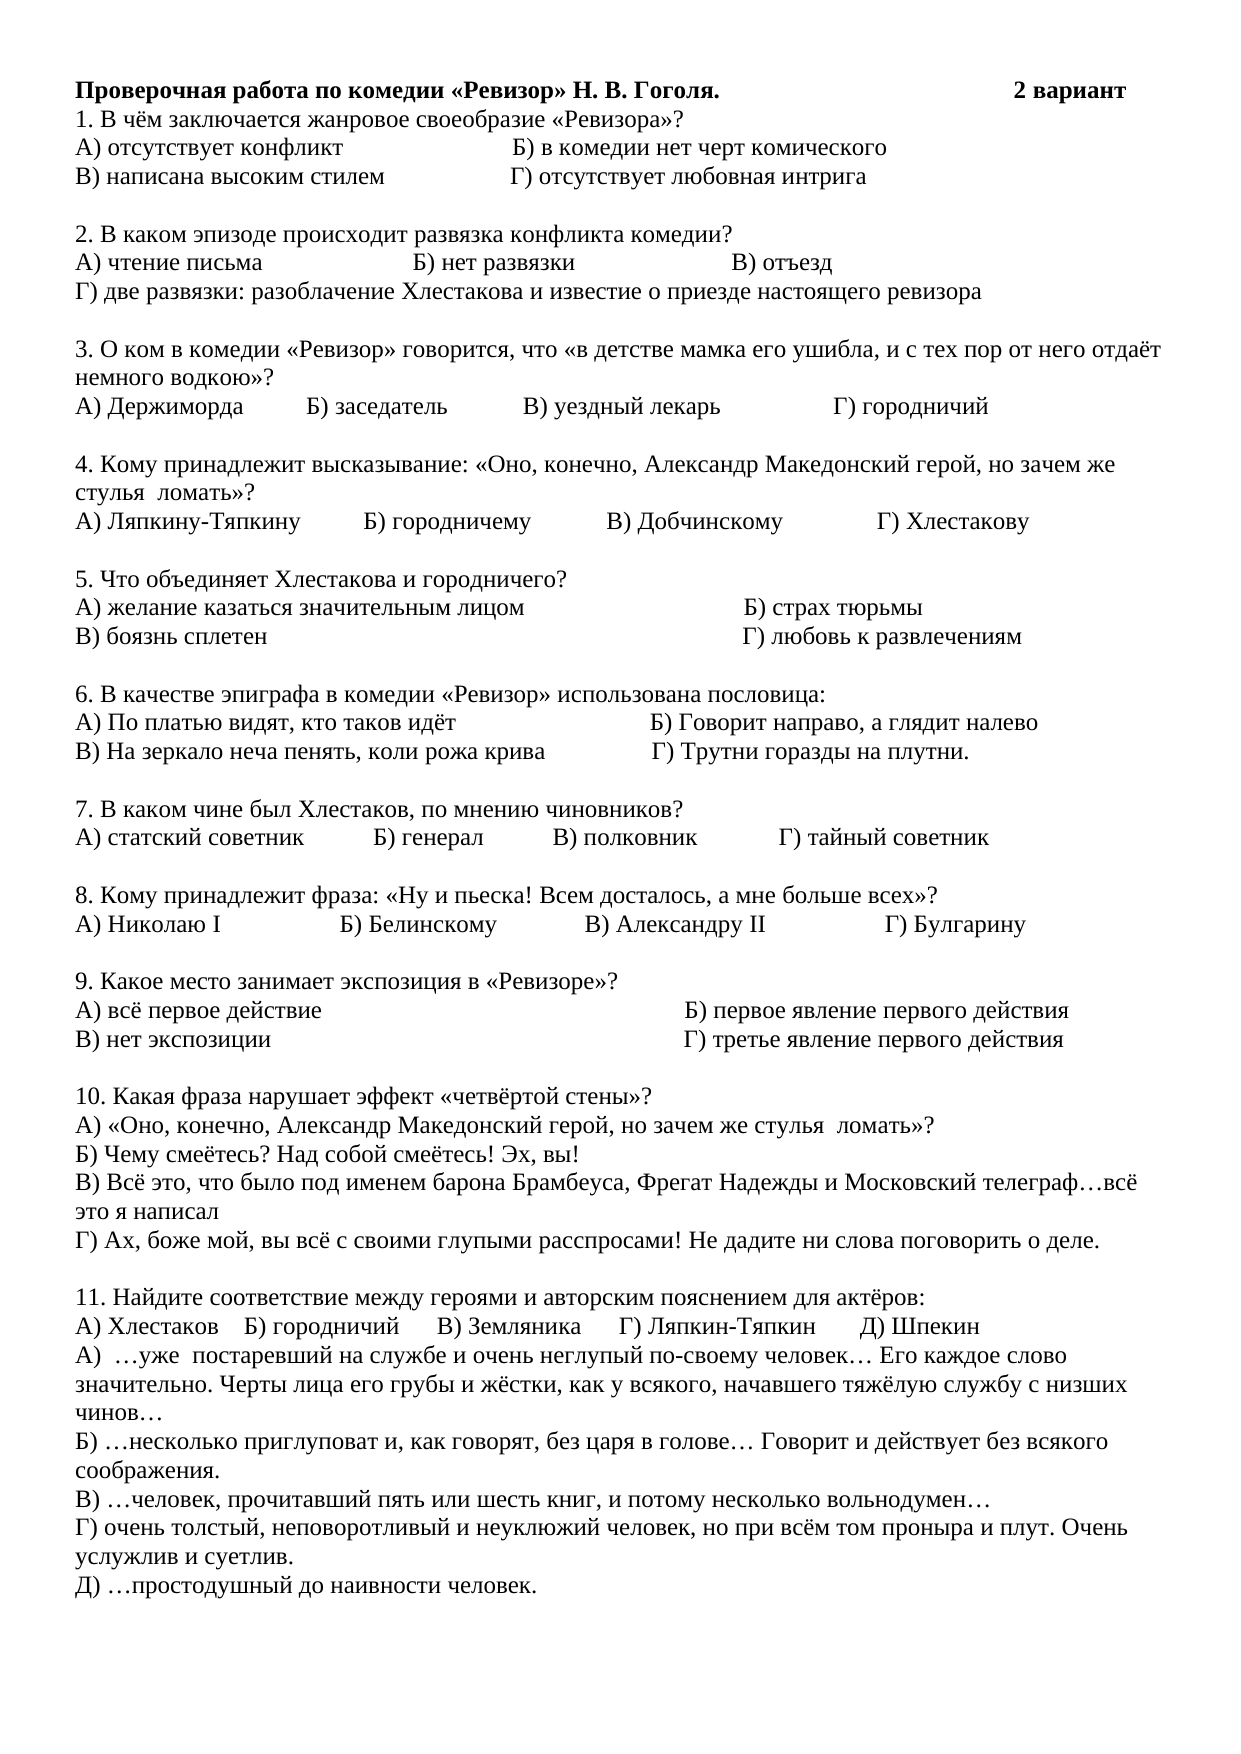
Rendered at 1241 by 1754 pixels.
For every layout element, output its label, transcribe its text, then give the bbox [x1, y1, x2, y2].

text В) …человек, прочитавший пять или шесть книг, и потому несколько вольнодумен… [75, 1484, 1165, 1512]
text Проверочная работа по комедии «Ревизор» Н. В. Гоголя. 2 вариант [75, 75, 1165, 104]
text В) боязнь сплетен Г) любовь к развлечениям [75, 621, 1165, 650]
text Б) Чему смеётесь? Над собой смеётесь! Эх, вы! [75, 1139, 1165, 1167]
text А) статский советник Б) генерал В) полковник Г) тайный советник [75, 822, 1165, 851]
text 4. Кому принадлежит высказывание: «Оно, конечно, Александр Македонский герой, но зачем же стулья ломать»? [75, 449, 1165, 506]
text А) …уже постаревший на службе и очень неглупый по-своему человек… Его каждое слово значительно. Черты лица его грубы и жёстки, как у всякого, начавшего тяжёлую службу с низших чинов… [75, 1340, 1165, 1426]
text 11. Найдите соответствие между героями и авторским пояснением для актёров: [75, 1282, 1165, 1311]
text 3. О ком в комедии «Ревизор» говорится, что «в детстве мамка его ушибла, и с тех пор от него отдаёт немного водкою»? [75, 334, 1165, 391]
text 9. Какое место занимает экспозиция в «Ревизоре»? [75, 966, 1165, 995]
text 8. Кому принадлежит фраза: «Ну и пьеска! Всем досталось, а мне больше всех»? [75, 880, 1165, 909]
text В) Всё это, что было под именем барона Брамбеуса, Фрегат Надежды и Московский телеграф…всё это я написал [75, 1167, 1165, 1225]
text 7. В каком чине был Хлестаков, по мнению чиновников? [75, 794, 1165, 822]
text Г) Ах, боже мой, вы всё с своими глупыми расспросами! Не дадите ни слова поговорить о деле. [75, 1225, 1165, 1254]
text А) «Оно, конечно, Александр Македонский герой, но зачем же стулья ломать»? [75, 1110, 1165, 1139]
text А) Ляпкину-Тяпкину Б) городничему В) Добчинскому Г) Хлестакову [75, 506, 1165, 535]
text А) всё первое действие Б) первое явление первого действия [75, 995, 1165, 1024]
text А) желание казаться значительным лицом Б) страх тюрьмы [75, 592, 1165, 621]
text А) Николаю I Б) Белинскому В) Александру II Г) Булгарину [75, 909, 1165, 937]
text А) Хлестаков Б) городничий В) Земляника Г) Ляпкин-Тяпкин Д) Шпекин [75, 1311, 1165, 1340]
text Д) …простодушный до наивности человек. [75, 1570, 1165, 1599]
text В) нет экспозиции Г) третье явление первого действия [75, 1024, 1165, 1052]
text А) По платью видят, кто таков идёт Б) Говорит направо, а глядит налево [75, 707, 1165, 736]
text В) написана высоким стилем Г) отсутствует любовная интрига [75, 161, 1165, 190]
text А) отсутствует конфликт Б) в комедии нет черт комического [75, 132, 1165, 161]
text В) На зеркало неча пенять, коли рожа крива Г) Трутни горазды на плутни. [75, 736, 1165, 765]
text А) Держиморда Б) заседатель В) уездный лекарь Г) городничий [75, 391, 1165, 420]
text 1. В чём заключается жанровое своеобразие «Ревизора»? [75, 104, 1165, 132]
text Г) очень толстый, неповоротливый и неуклюжий человек, но при всём том проныра и плут. Очень услужлив и суетлив. [75, 1512, 1165, 1570]
text 5. Что объединяет Хлестакова и городничего? [75, 564, 1165, 592]
text Б) …несколько приглуповат и, как говорят, без царя в голове… Говорит и действует без всякого соображения. [75, 1426, 1165, 1484]
text 10. Какая фраза нарушает эффект «четвёртой стены»? [75, 1081, 1165, 1110]
text Г) две развязки: разоблачение Хлестакова и известие о приезде настоящего ревизора [75, 276, 1165, 305]
text 2. В каком эпизоде происходит развязка конфликта комедии? [75, 219, 1165, 247]
text А) чтение письма Б) нет развязки В) отъезд [75, 247, 1165, 276]
text 6. В качестве эпиграфа в комедии «Ревизор» использована пословица: [75, 679, 1165, 707]
